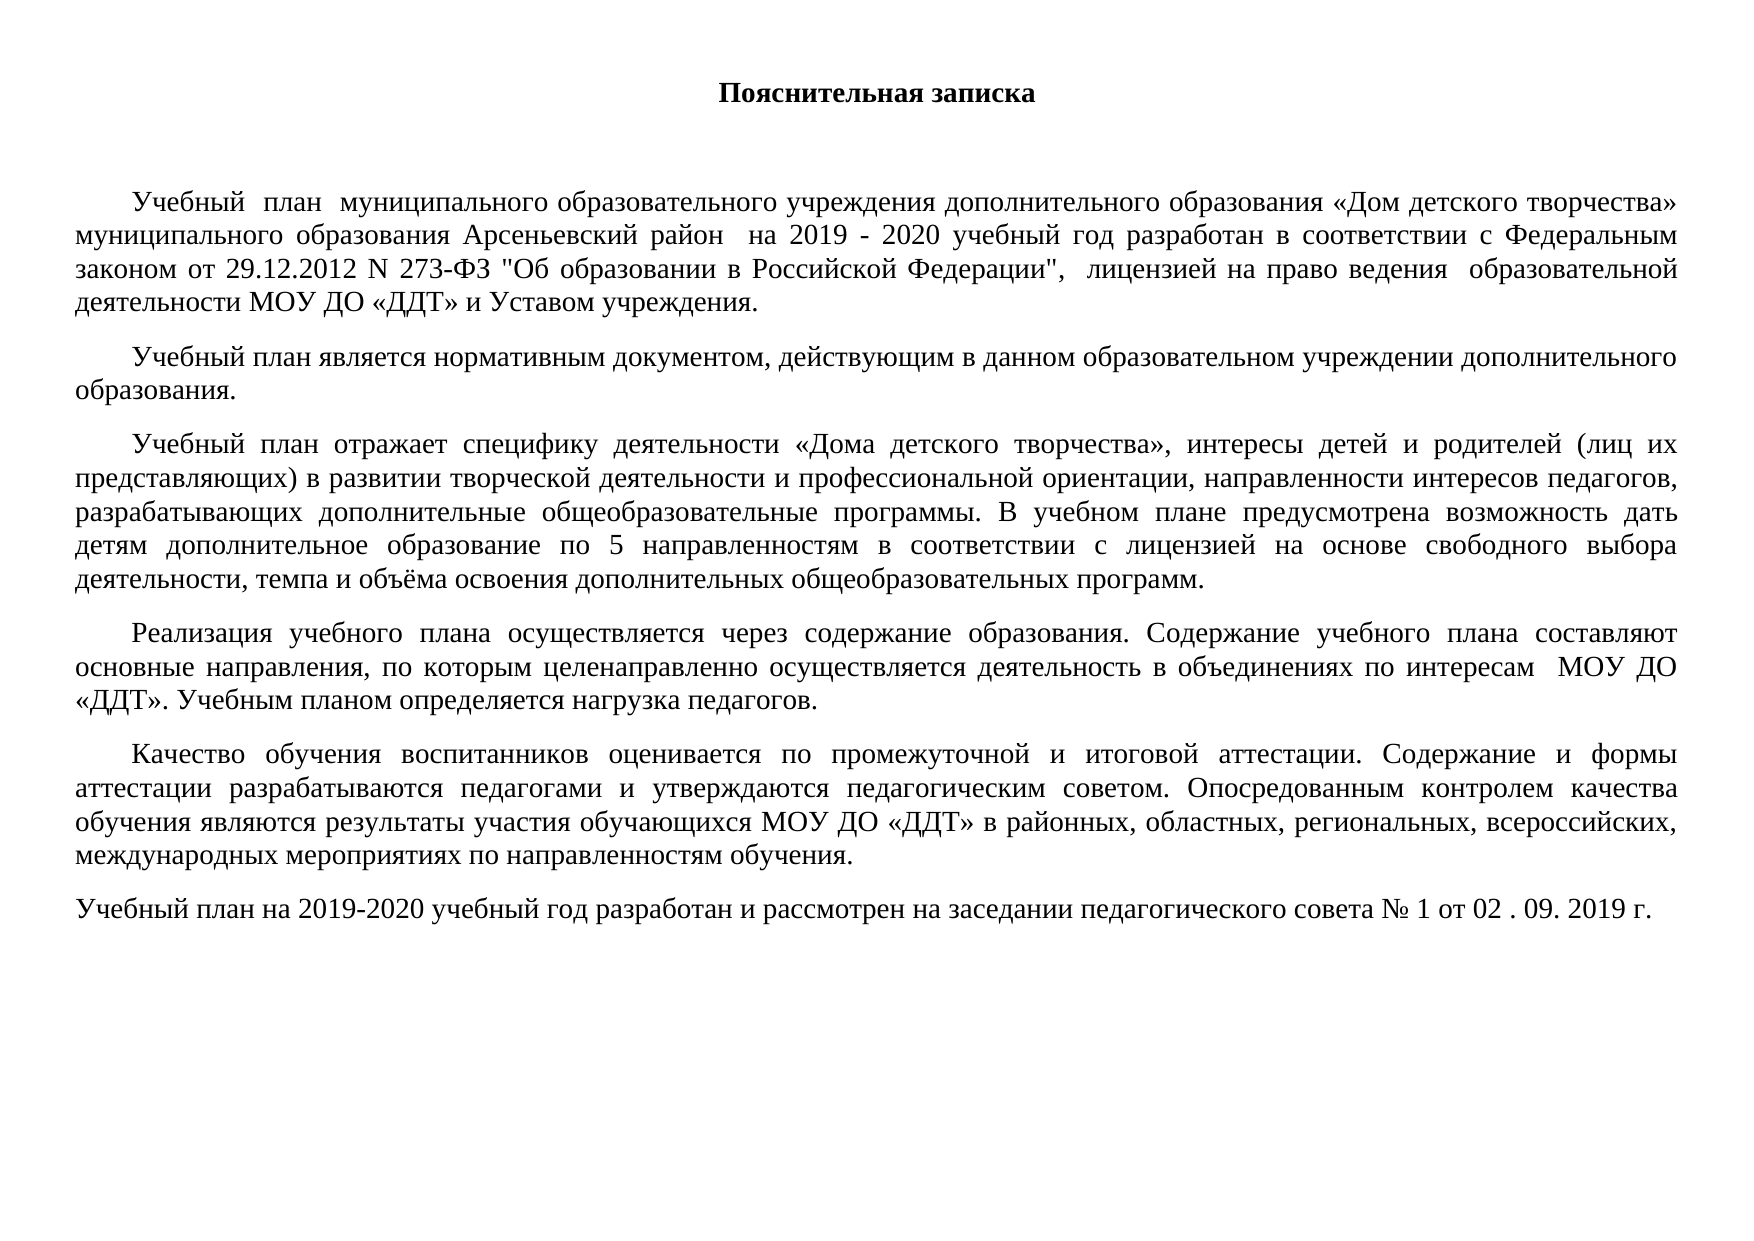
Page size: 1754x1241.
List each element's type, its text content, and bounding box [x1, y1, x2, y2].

text Учебный план на 2019-2020 учебный год разработан и рассмотрен на заседании педагогического совета № 1 от 02 . 09. 2019 г. [75, 892, 1679, 925]
text Реализация учебного плана осуществляется через содержание образования. Содержание учебного плана составляют основные направления, по которым целенаправленно осуществляется деятельность в объединениях по интересам МОУ ДО «ДДТ». Учебным планом определяется нагрузка педагогов. [75, 615, 1679, 716]
text Учебный план отражает специфику деятельности «Дома детского творчества», интересы детей и родителей (лиц их представляющих) в развитии творческой деятельности и профессиональной ориентации, направленности интересов педагогов, разрабатывающих дополнительные общеобразовательные программы. В учебном плане предусмотрена возможность дать детям дополнительное образование по 5 направленностям в соответствии с лицензией на основе свободного выбора деятельности, темпа и объёма освоения дополнительных общеобразовательных программ. [75, 427, 1679, 594]
text Пояснительная записка [75, 75, 1679, 108]
text Учебный план является нормативным документом, действующим в данном образовательном учреждении дополнительного образования. [75, 339, 1679, 406]
text Качество обучения воспитанников оценивается по промежуточной и итоговой аттестации. Содержание и формы аттестации разрабатываются педагогами и утверждаются педагогическим советом. Опосредованным контролем качества обучения являются результаты участия обучающихся МОУ ДО «ДДТ» в районных, областных, региональных, всероссийских, международных мероприятиях по направленностям обучения. [75, 737, 1679, 871]
text Учебный план муниципального образовательного учреждения дополнительного образования «Дом детского творчества» муниципального образования Арсеньевский район на 2019 - 2020 учебный год разработан в соответствии с Федеральным законом от 29.12.2012 N 273-ФЗ "Об образовании в Российской Федерации", лицензией на право ведения образовательной деятельности МОУ ДО «ДДТ» и Уставом учреждения. [75, 184, 1679, 318]
